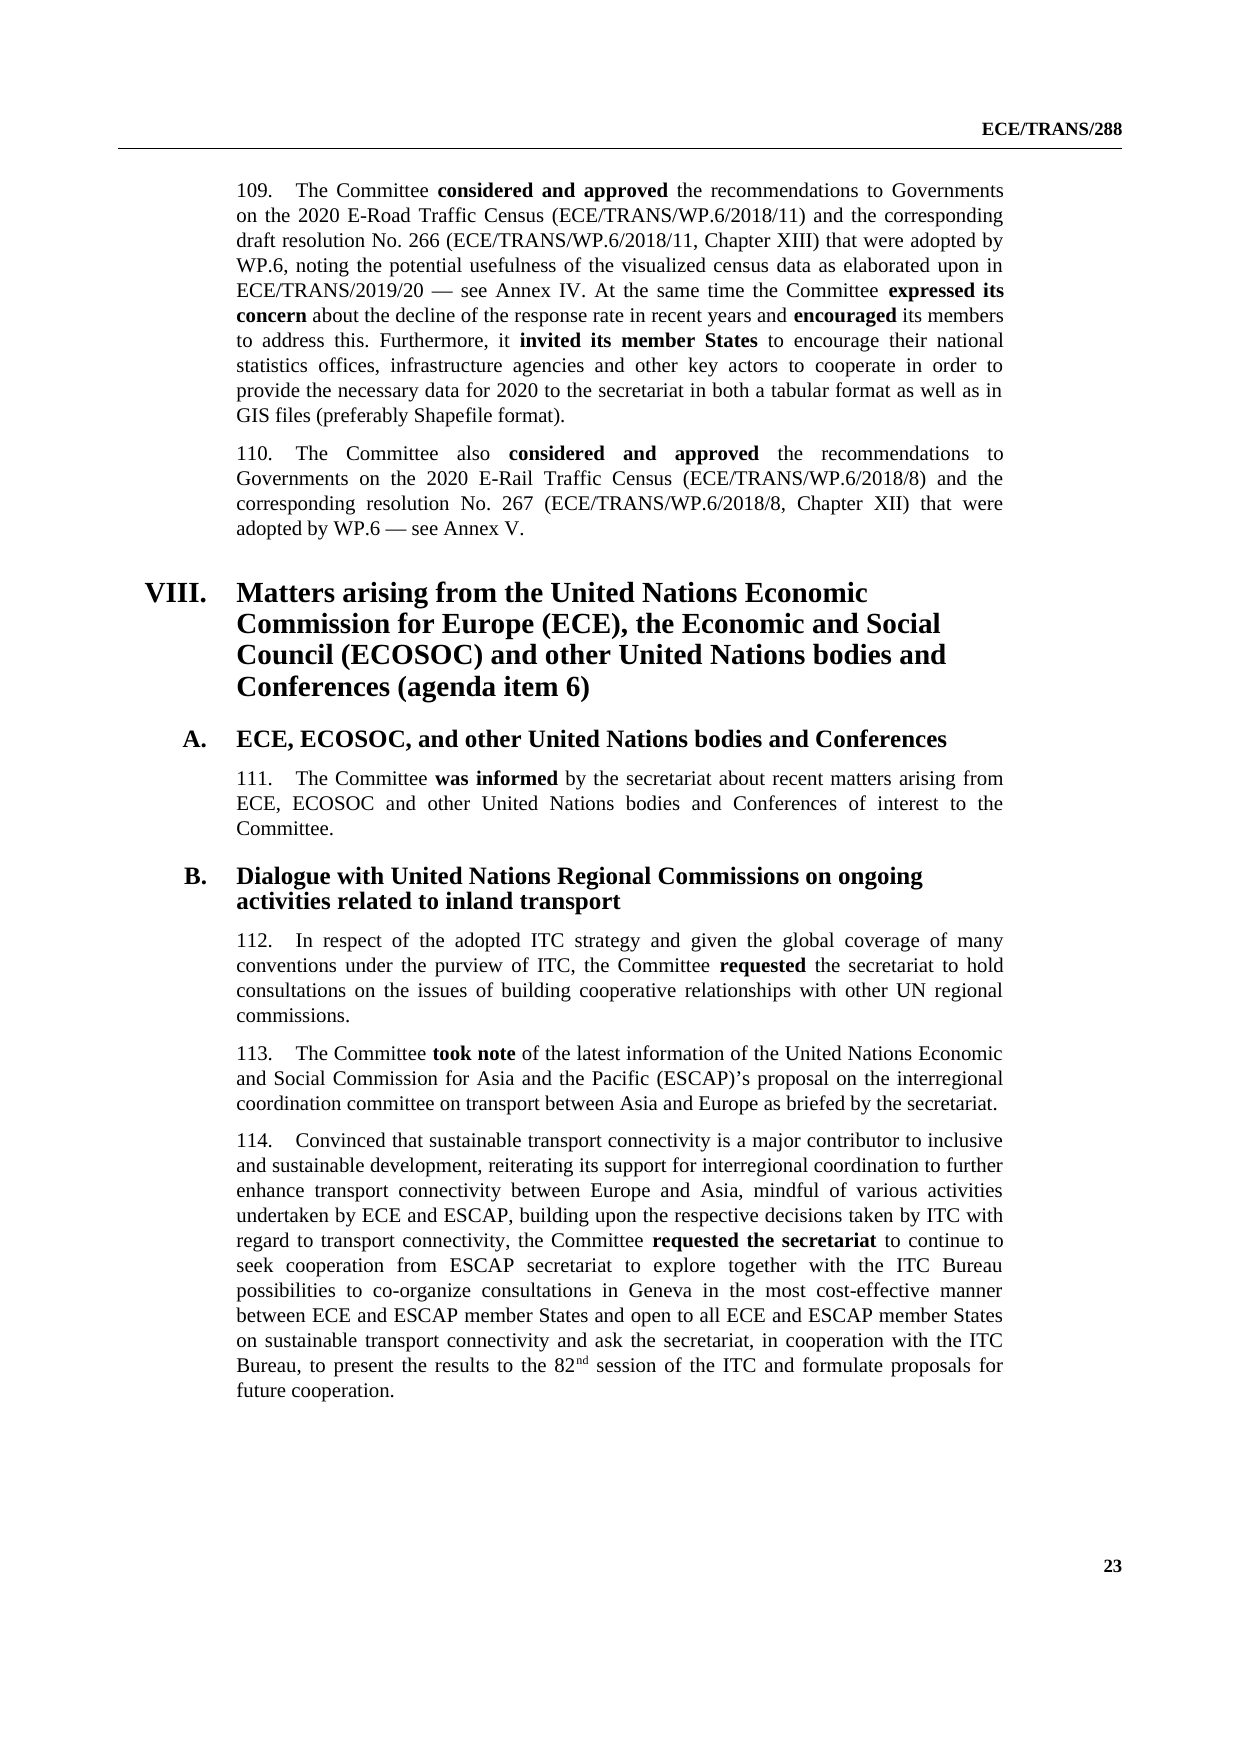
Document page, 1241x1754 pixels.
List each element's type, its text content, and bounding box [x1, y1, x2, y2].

text 113. The Committee took note of the latest information of the United Nations Economic and Social Commission for Asia and the Pacific (ESCAP)’s proposal on the interregional coordination committee on transport between Asia and Europe as briefed by the secretariat. [236, 1040, 1004, 1115]
text 112. In respect of the adopted ITC strategy and given the global coverage of many conventions under the purview of ITC, the Committee requested the secretariat to hold consultations on the issues of building cooperative relationships with other UN regional commissions. [236, 927, 1004, 1027]
text 111. The Committee was informed by the secretariat about recent matters arising from ECE, ECOSOC and other United Nations bodies and Conferences of interest to the Committee. [236, 765, 1004, 840]
text 110. The Committee also considered and approved the recommendations to Governments on the 2020 E-Rail Traffic Census (ECE/TRANS/WP.6/2018/8) and the corresponding resolution No. 267 (ECE/TRANS/WP.6/2018/8, Chapter XII) that were adopted by WP.6 — see Annex V. [236, 440, 1004, 540]
text A. ECE, ECOSOC, and other United Nations bodies and Conferences [118, 727, 1004, 752]
text 109. The Committee considered and approved the recommendations to Governments on the 2020 E-Road Traffic Census (ECE/TRANS/WP.6/2018/11) and the corresponding draft resolution No. 266 (ECE/TRANS/WP.6/2018/11, Chapter XIII) that were adopted by WP.6, noting the potential usefulness of the visualized census data as elaborated upon in ECE/TRANS/2019/20 — see Annex IV. At the same time the Committee expressed its concern about the decline of the response rate in recent years and encouraged its members to address this. Furthermore, it invited its member States to encourage their national statistics offices, infrastructure agencies and other key actors to cooperate in order to provide the necessary data for 2020 to the secretariat in both a tabular format as well as in GIS files (preferably Shapefile format). [236, 177, 1004, 427]
text B. Dialogue with United Nations Regional Commissions on ongoing activities related to inland transport [118, 865, 1004, 915]
text VIII. Matters arising from the United Nations Economic Commission for Europe (ECE), the Economic and Social Council (ECOSOC) and other United Nations bodies and Conferences (agenda item 6) [118, 577, 1004, 702]
text 114. Convinced that sustainable transport connectivity is a major contributor to inclusive and sustainable development, reiterating its support for interregional coordination to further enhance transport connectivity between Europe and Asia, mindful of various activities undertaken by ECE and ESCAP, building upon the respective decisions taken by ITC with regard to transport connectivity, the Committee requested the secretariat to continue to seek cooperation from ESCAP secretariat to explore together with the ITC Bureau possibilities to co-organize consultations in Geneva in the most cost-effective manner between ECE and ESCAP member States and open to all ECE and ESCAP member States on sustainable transport connectivity and ask the secretariat, in cooperation with the ITC Bureau, to present the results to the 82nd session of the ITC and formulate proposals for future cooperation. [236, 1127, 1004, 1402]
